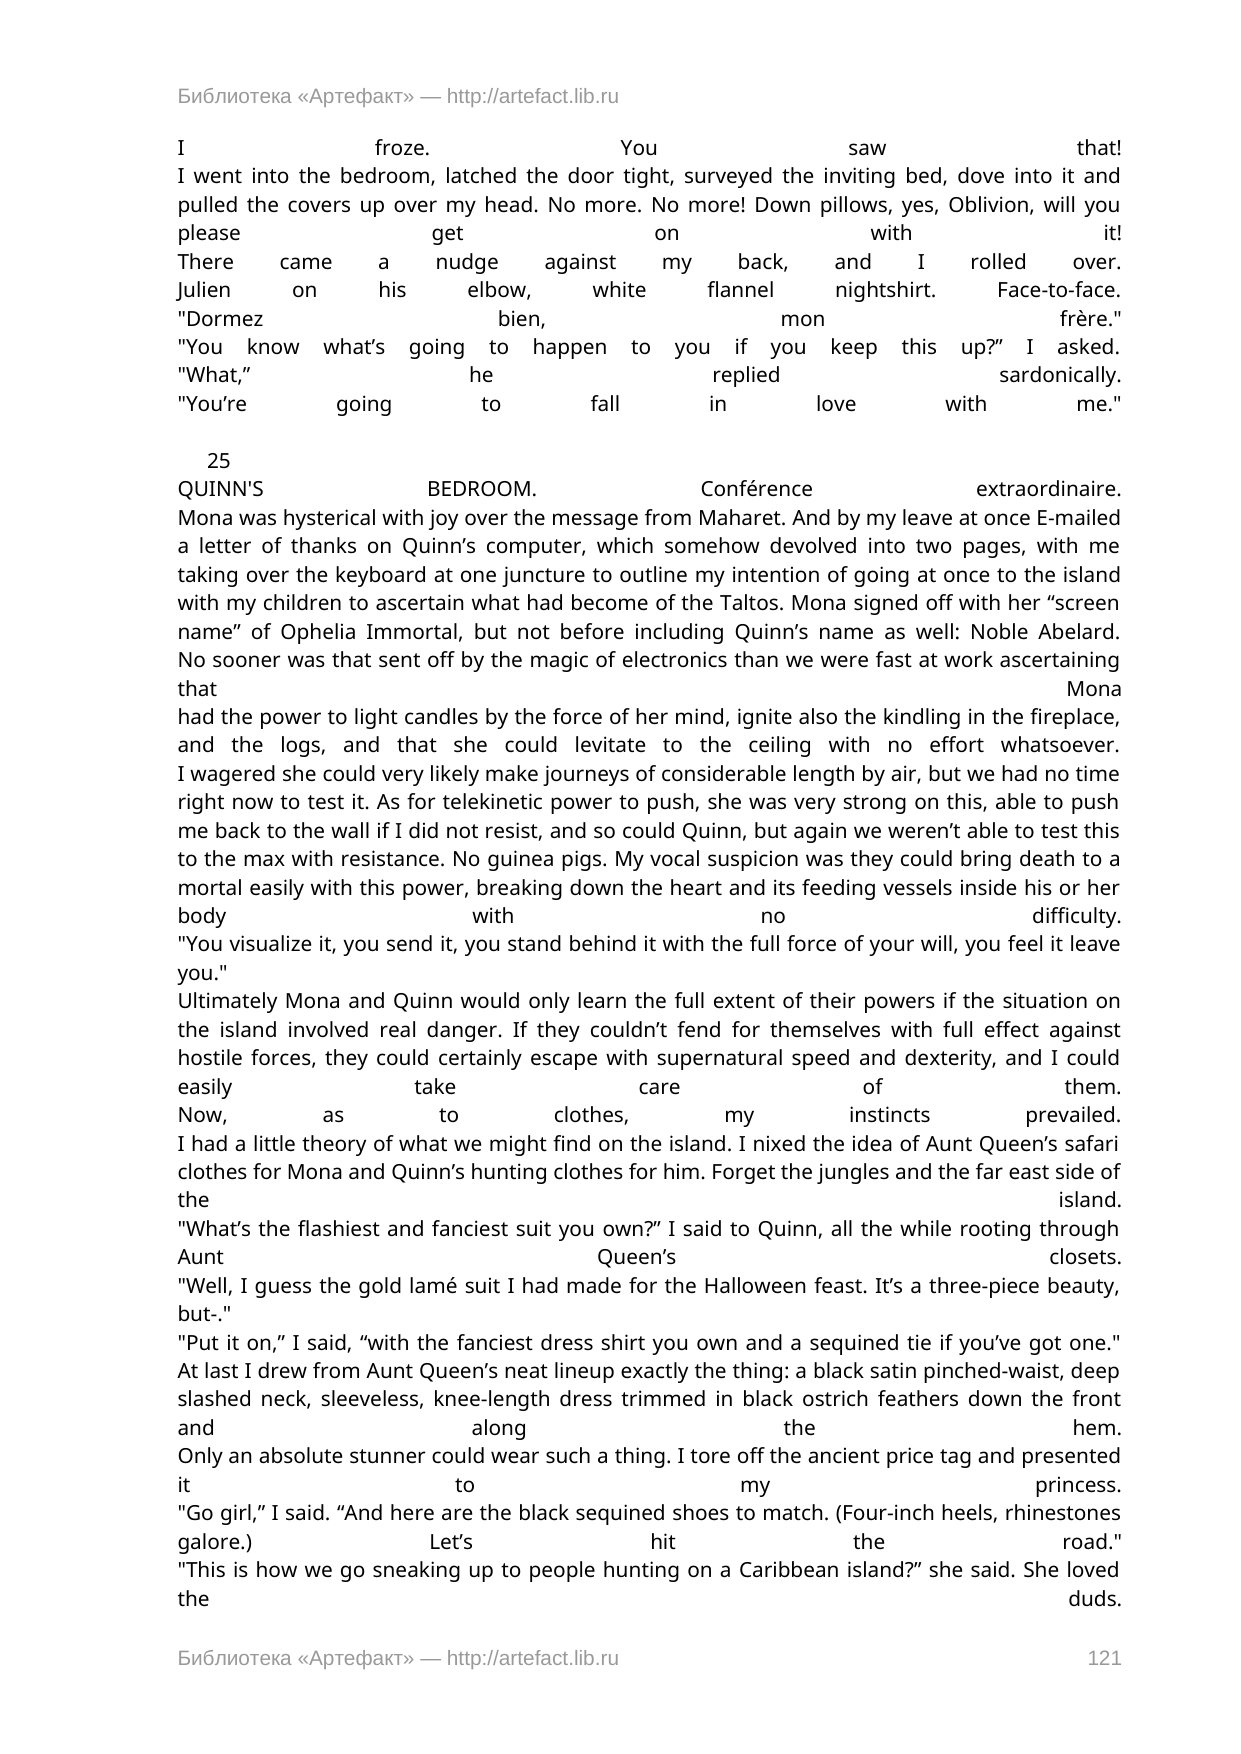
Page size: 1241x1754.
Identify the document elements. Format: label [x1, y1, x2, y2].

text [177, 446, 1122, 1612]
text [177, 133, 1122, 446]
